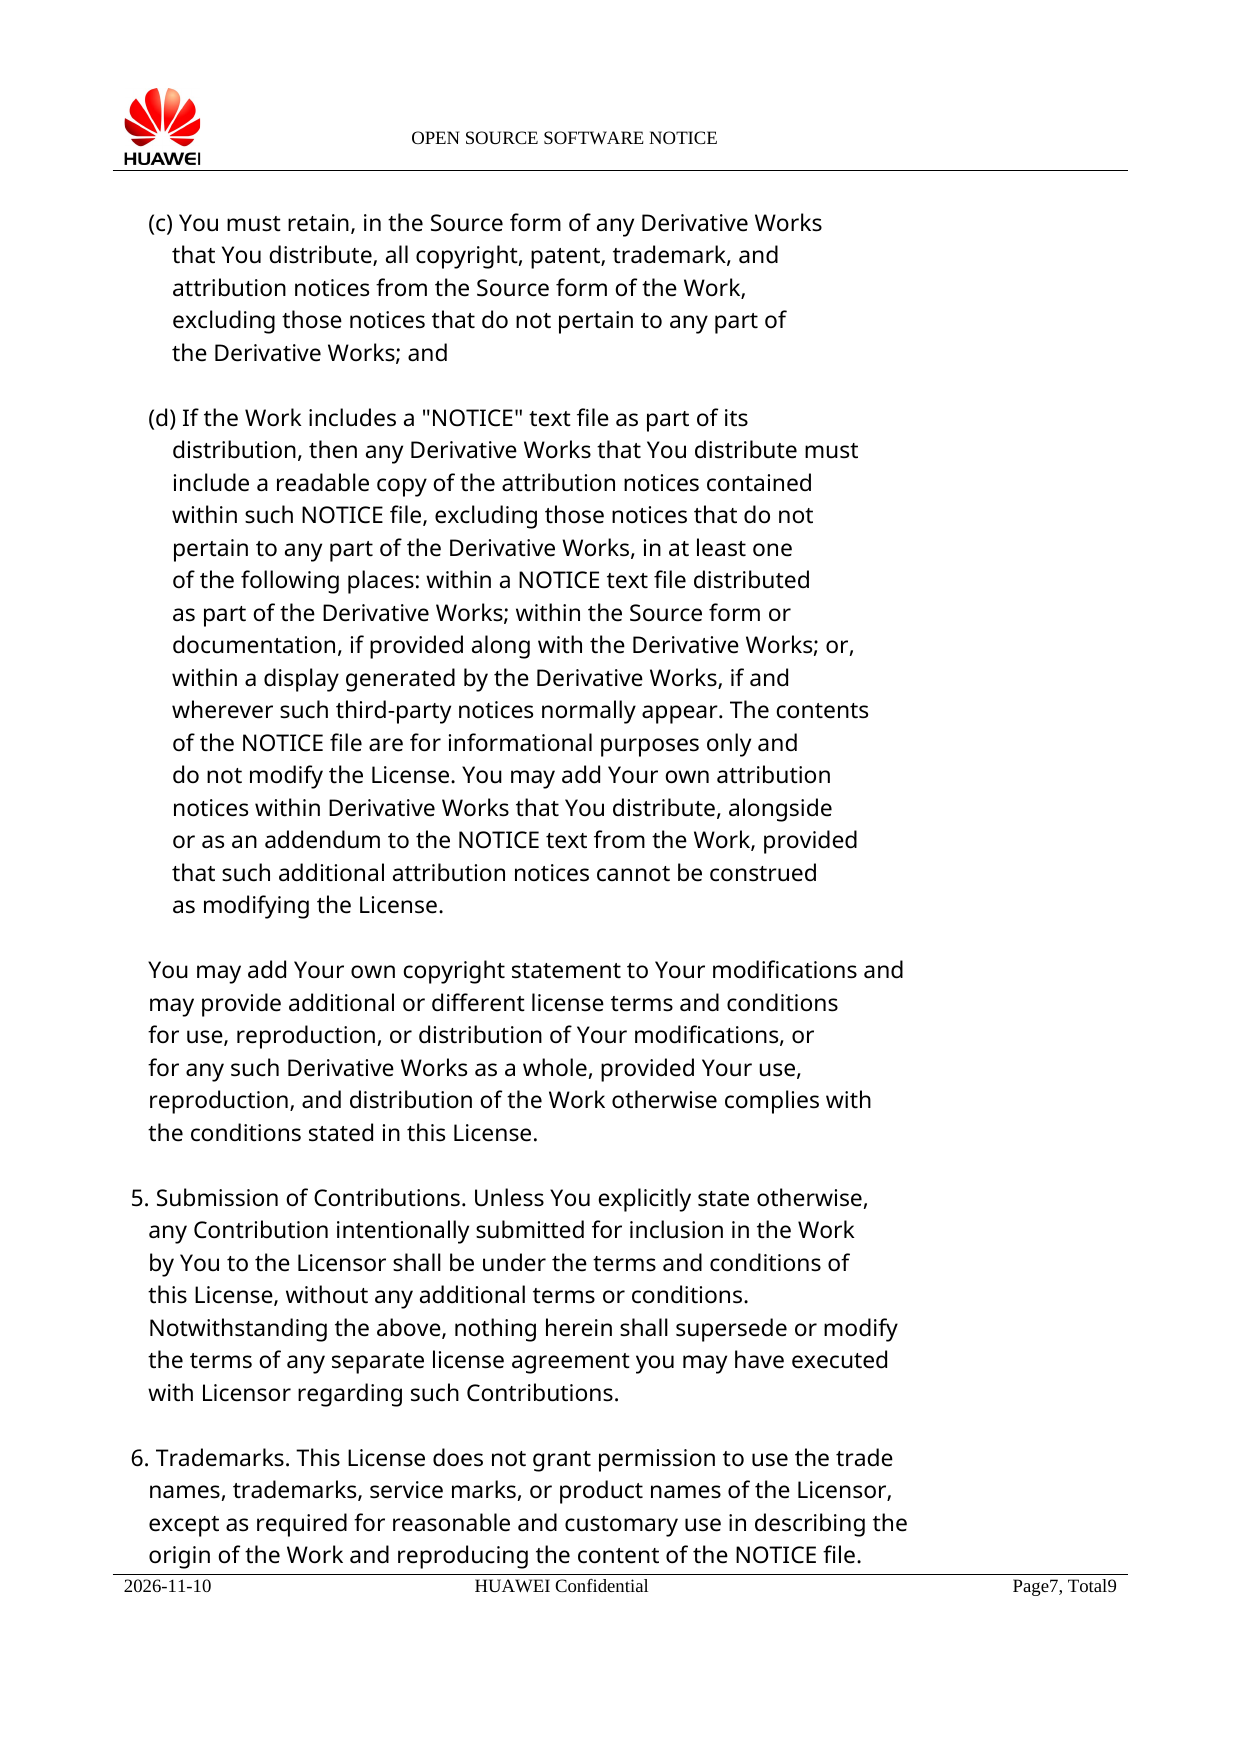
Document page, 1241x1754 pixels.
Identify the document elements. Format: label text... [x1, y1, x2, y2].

text attribution notices from the Source form of the Work, [112, 271, 1128, 304]
text origin of the Work and reproducing the content of the NOTICE file. [112, 1539, 1128, 1571]
text may provide additional or different license terms and conditions [112, 986, 1128, 1019]
text (d) If the Work includes a "NOTICE" text file as part of its [112, 401, 1128, 434]
text (c) You must retain, in the Source form of any Derivative Works [112, 206, 1128, 239]
text 5. Submission of Contributions. Unless You explicitly state otherwise, [112, 1181, 1128, 1214]
text or as an addendum to the NOTICE text from the Work, provided [112, 824, 1128, 856]
text of the NOTICE file are for informational purposes only and [112, 726, 1128, 759]
text except as required for reasonable and customary use in describing the [112, 1506, 1128, 1539]
text by You to the Licensor shall be under the terms and conditions of [112, 1246, 1128, 1279]
text 6. Trademarks. This License does not grant permission to use the trade [112, 1441, 1128, 1474]
text any Contribution intentionally submitted for inclusion in the Work [112, 1214, 1128, 1246]
picture [124, 88, 201, 165]
text excluding those notices that do not pertain to any part of [112, 304, 1128, 336]
text Notwithstanding the above, nothing herein shall supersede or modify [112, 1311, 1128, 1344]
text of the following places: within a NOTICE text file distributed [112, 564, 1128, 596]
text notices within Derivative Works that You distribute, alongside [112, 791, 1128, 824]
text this License, without any additional terms or conditions. [112, 1279, 1128, 1311]
text as part of the Derivative Works; within the Source form or [112, 596, 1128, 629]
text names, trademarks, service marks, or product names of the Licensor, [112, 1474, 1128, 1506]
text that You distribute, all copyright, patent, trademark, and [112, 239, 1128, 271]
text that such additional attribution notices cannot be construed [112, 856, 1128, 889]
text for any such Derivative Works as a whole, provided Your use, [112, 1051, 1128, 1084]
text include a readable copy of the attribution notices contained [112, 466, 1128, 499]
text within such NOTICE file, excluding those notices that do not [112, 499, 1128, 531]
text within a display generated by the Derivative Works, if and [112, 661, 1128, 694]
text documentation, if provided along with the Derivative Works; or, [112, 629, 1128, 661]
text do not modify the License. You may add Your own attribution [112, 759, 1128, 791]
text distribution, then any Derivative Works that You distribute must [112, 434, 1128, 466]
text reproduction, and distribution of the Work otherwise complies with [112, 1084, 1128, 1116]
text for use, reproduction, or distribution of Your modifications, or [112, 1019, 1128, 1051]
text with Licensor regarding such Contributions. [112, 1376, 1128, 1409]
text the terms of any separate license agreement you may have executed [112, 1344, 1128, 1376]
text as modifying the License. [112, 889, 1128, 921]
text pertain to any part of the Derivative Works, in at least one [112, 531, 1128, 564]
text wherever such third-party notices normally appear. The contents [112, 694, 1128, 726]
text You may add Your own copyright statement to Your modifications and [112, 954, 1128, 986]
text the conditions stated in this License. [112, 1116, 1128, 1149]
text the Derivative Works; and [112, 336, 1128, 369]
